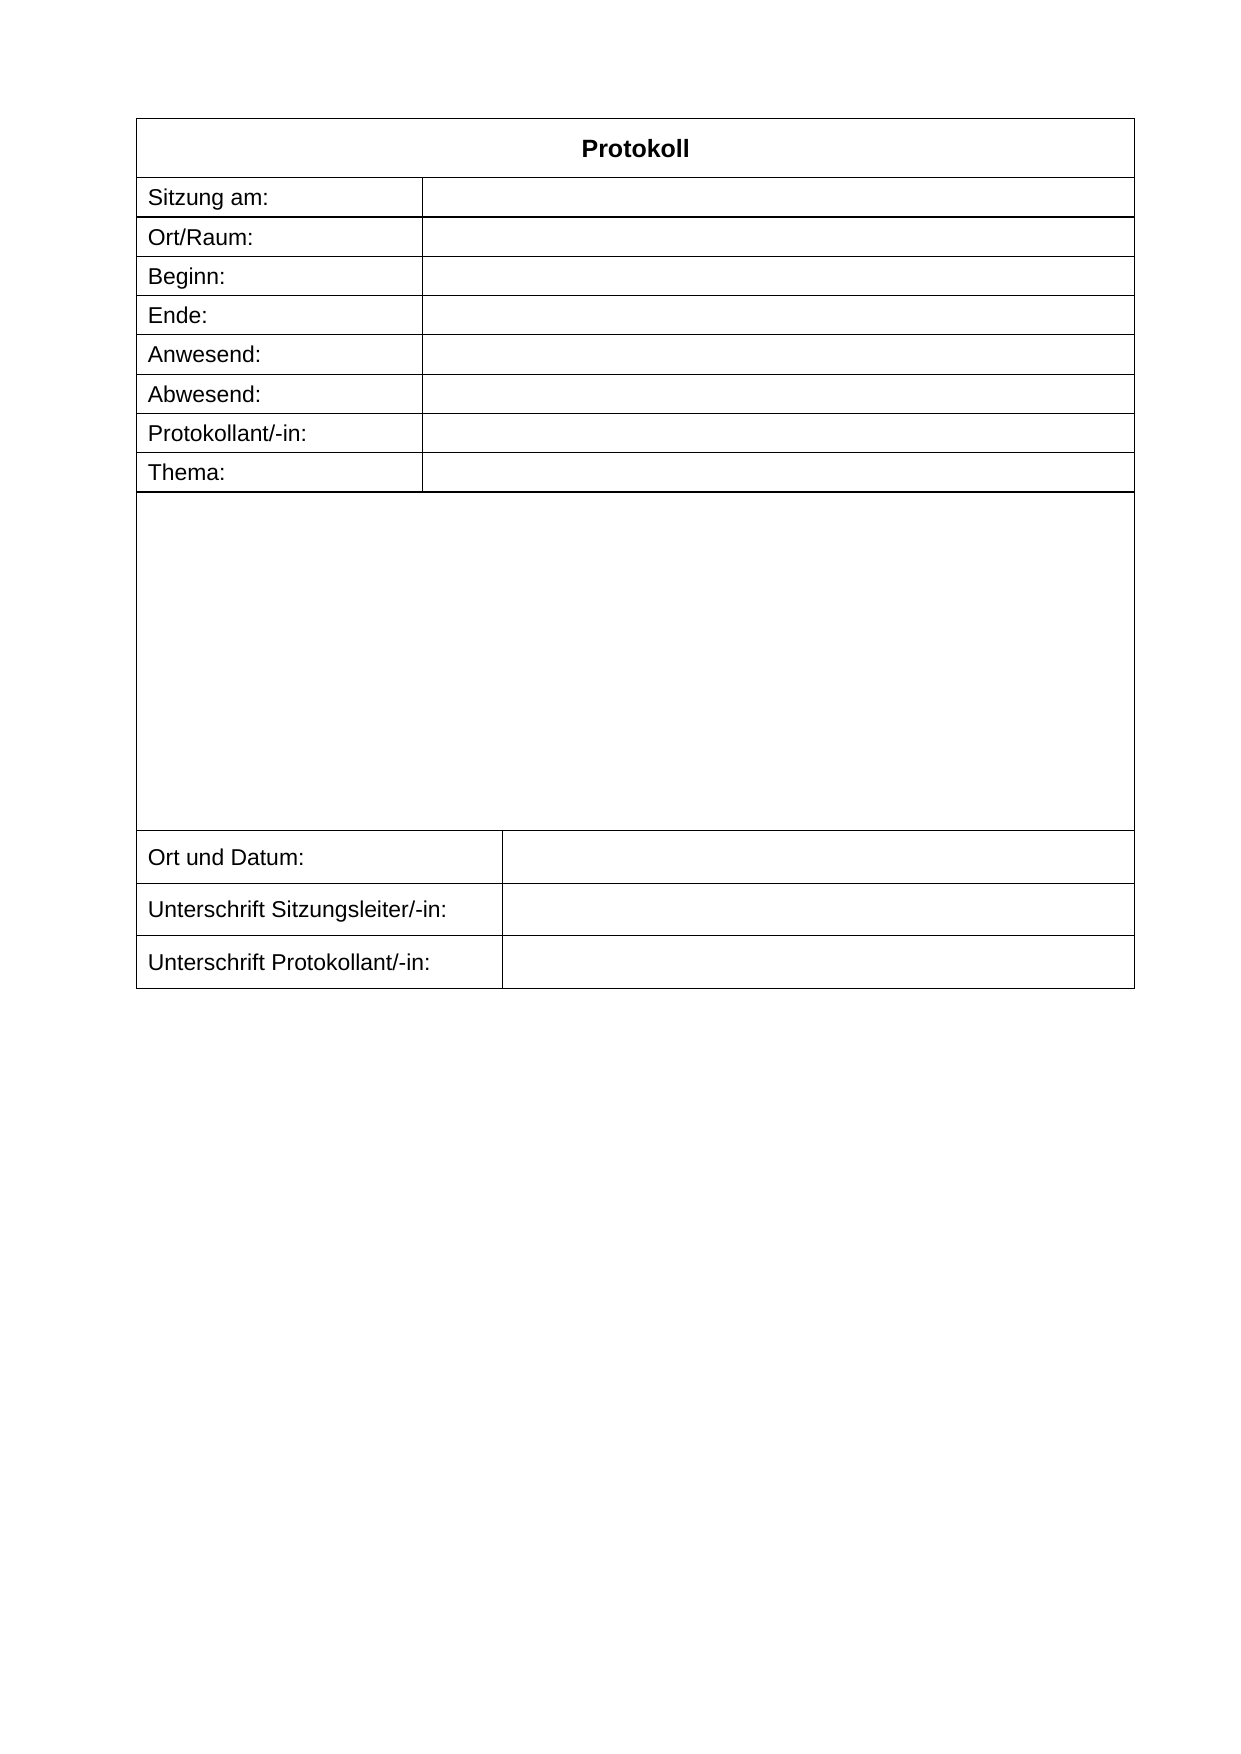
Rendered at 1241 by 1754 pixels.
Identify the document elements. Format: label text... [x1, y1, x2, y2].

table_cell [423, 375, 1134, 413]
table_cell [503, 936, 1134, 988]
table_cell [423, 414, 1134, 452]
table_cell Protokollant/-in: [137, 414, 422, 452]
table_cell Ende: [137, 296, 422, 334]
table_cell Unterschrift Protokollant/-in: [137, 936, 502, 988]
table_cell Ort/Raum: [137, 218, 422, 256]
table_cell [423, 453, 1134, 491]
table_cell Unterschrift Sitzungsleiter/-in: [137, 884, 502, 935]
table_cell Beginn: [137, 257, 422, 295]
table_cell [423, 257, 1134, 295]
table_cell Thema: [137, 453, 422, 491]
table_cell [137, 493, 1134, 830]
table_cell [423, 178, 1134, 216]
table_cell [423, 218, 1134, 256]
table_cell [423, 335, 1134, 373]
table_cell Ort und Datum: [137, 831, 502, 883]
table_cell Anwesend: [137, 335, 422, 373]
table_cell [503, 884, 1134, 935]
table_cell [503, 831, 1134, 883]
table_cell Sitzung am: [137, 178, 422, 216]
table_cell [423, 296, 1134, 334]
table_header Protokoll [137, 119, 1134, 177]
table_cell Abwesend: [137, 375, 422, 413]
